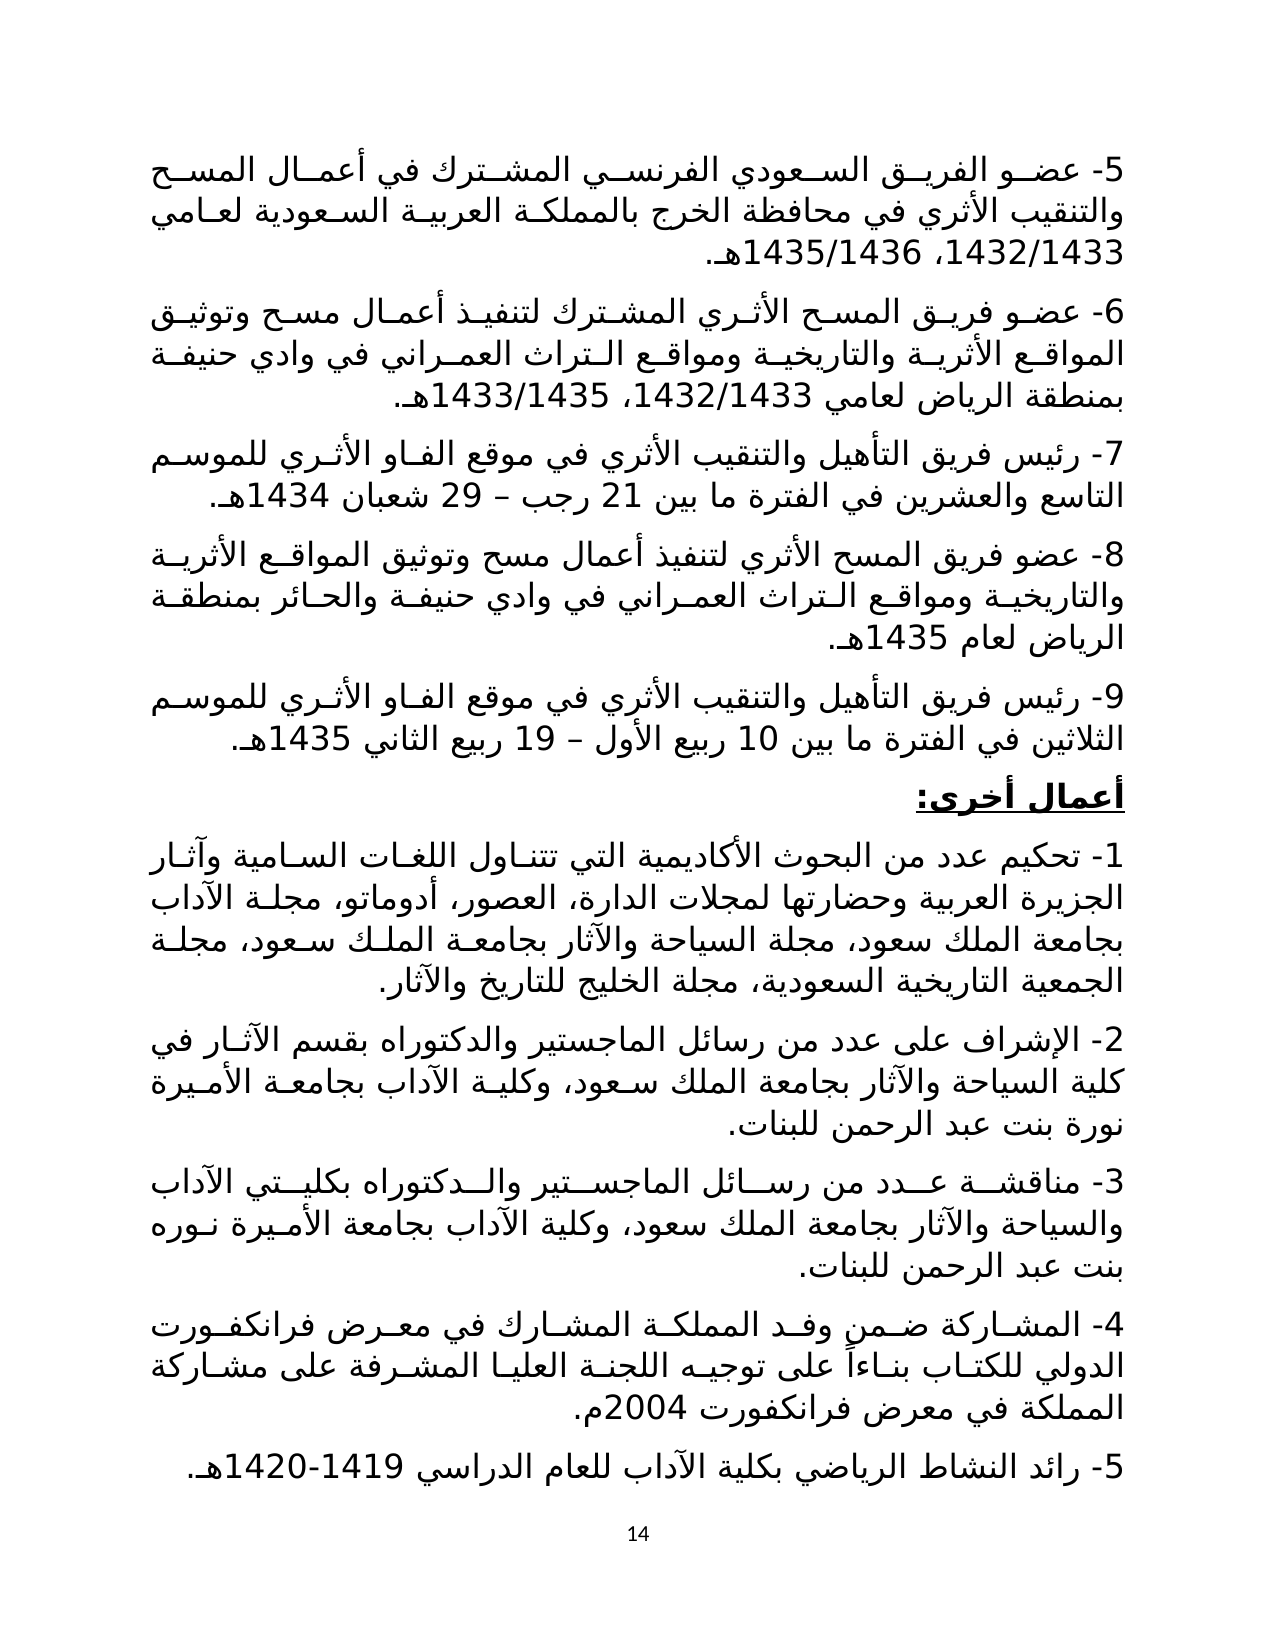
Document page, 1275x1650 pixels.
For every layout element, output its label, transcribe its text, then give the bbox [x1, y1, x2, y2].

text 5- عضو الفريق السعودي الفرنسي المشترك في أعمال المسح والتنقيب الأثري في محافظة الخرج بالمملكة العربية السعودية لعامي 1432/1433، 1435/1436هـ. [150, 150, 1125, 273]
text 6- عضو فريق المسح الأثري المشترك لتنفيذ أعمال مسح وتوثيق المواقع الأثرية والتاريخية ومواقع التراث العمراني في وادي حنيفة بمنطقة الرياض لعامي 1432/1433، 1433/1435هـ. [150, 292, 1125, 415]
text 3- مناقشة عدد من رسائل الماجستير والدكتوراه بكليتي الآداب والسياحة والآثار بجامعة الملك سعود، وكلية الآداب بجامعة الأميرة نوره بنت عبد الرحمن للبنات. [150, 1163, 1125, 1285]
text 4- المشاركة ضمن وفد المملكة المشارك في معرض فرانكفورت الدولي للكتاب بناءاً على توجيه اللجنة العليا المشرفة على مشاركة المملكة في معرض فرانكفورت 2004م. [150, 1305, 1125, 1428]
text 2- الإشراف على عدد من رسائل الماجستير والدكتوراه بقسم الآثار في كلية السياحة والآثار بجامعة الملك سعود، وكلية الآداب بجامعة الأميرة نورة بنت عبد الرحمن للبنات. [150, 1020, 1125, 1143]
text 5- رائد النشاط الرياضي بكلية الآداب للعام الدراسي 1419-1420هـ. [150, 1447, 1125, 1486]
text 8- عضو فريق المسح الأثري لتنفيذ أعمال مسح وتوثيق المواقع الأثرية والتاريخية ومواقع التراث العمراني في وادي حنيفة والحائر بمنطقة الرياض لعام 1435هـ. [150, 535, 1125, 658]
text أعمال أخرى: [150, 778, 1125, 817]
text 1- تحكيم عدد من البحوث الأكاديمية التي تتناول اللغات السامية وآثار الجزيرة العربية وحضارتها لمجلات الدارة، العصور، أدوماتو، مجلة الآداب بجامعة الملك سعود، مجلة السياحة والآثار بجامعة الملك سعود، مجلة الجمعية التاريخية السعودية، مجلة الخليج للتاريخ والآثار. [150, 836, 1125, 1001]
text 9- رئيس فريق التأهيل والتنقيب الأثري في موقع الفاو الأثري للموسم الثلاثين في الفترة ما بين 10 ربيع الأول – 19 ربيع الثاني 1435هـ. [150, 677, 1125, 758]
text 7- رئيس فريق التأهيل والتنقيب الأثري في موقع الفاو الأثري للموسم التاسع والعشرين في الفترة ما بين 21 رجب – 29 شعبان 1434هـ. [150, 434, 1125, 515]
